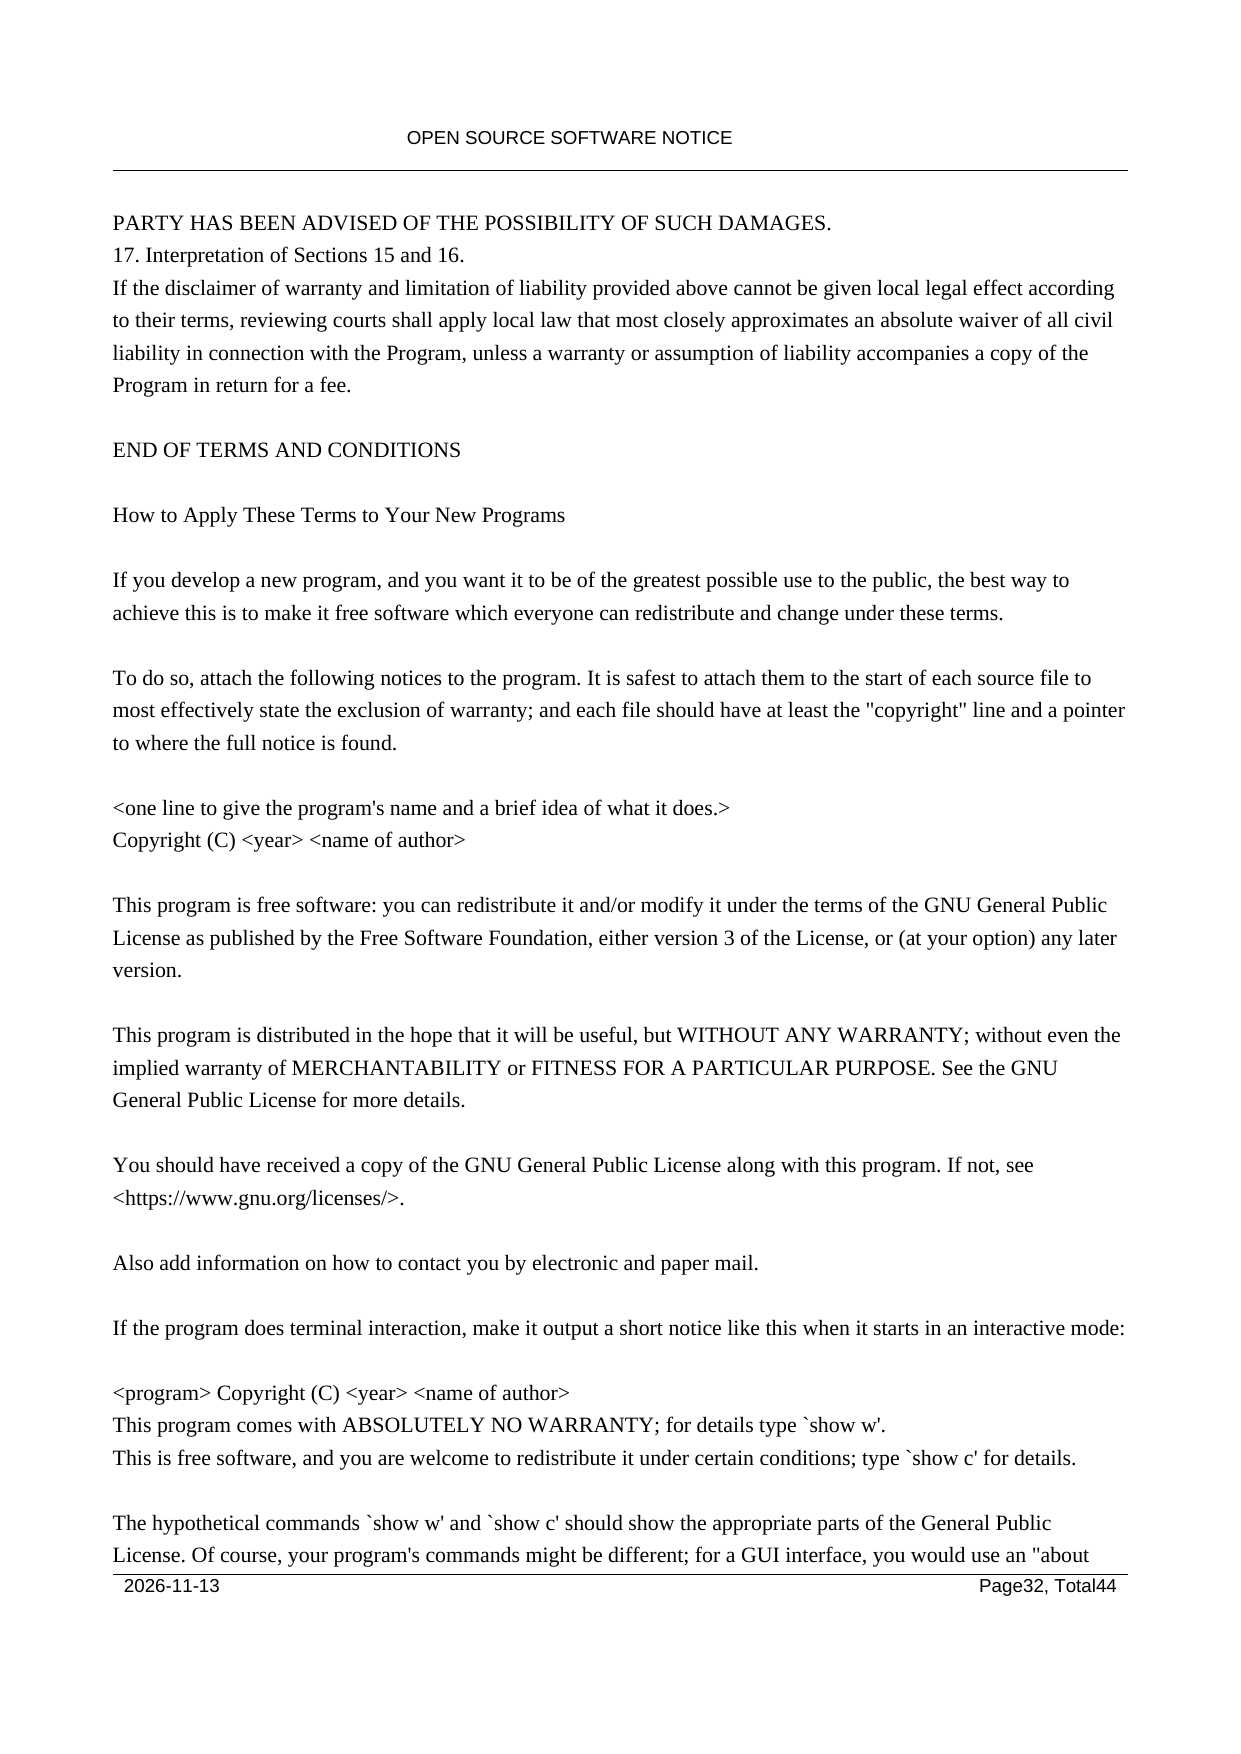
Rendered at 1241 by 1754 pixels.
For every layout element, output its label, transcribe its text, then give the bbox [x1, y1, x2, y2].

text Also add information on how to contact you by electronic and paper mail. [112, 1246, 1128, 1279]
text <one line to give the program's name and a brief idea of what it does.> [112, 791, 1128, 824]
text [112, 206, 1128, 239]
text <program> Copyright (C) <year> <name of author> [112, 1376, 1128, 1409]
text If the disclaimer of warranty and limitation of liability provided above cannot be given local legal effect according to their terms, reviewing courts shall apply local law that most closely approximates an absolute waiver of all civil liability in connection with the Program, unless a warranty or assumption of liability accompanies a copy of the Program in return for a fee. [112, 271, 1128, 401]
text This program comes with ABSOLUTELY NO WARRANTY; for details type `show w'. [112, 1409, 1128, 1441]
text END OF TERMS AND CONDITIONS [112, 434, 1128, 466]
text How to Apply These Terms to Your New Programs [112, 499, 1128, 531]
text If you develop a new program, and you want it to be of the greatest possible use to the public, the best way to achieve this is to make it free software which everyone can redistribute and change under these terms. [112, 564, 1128, 629]
text Copyright (C) <year> <name of author> [112, 824, 1128, 856]
text You should have received a copy of the GNU General Public License along with this program. If not, see <https://www.gnu.org/licenses/>. [112, 1149, 1128, 1214]
text This program is free software: you can redistribute it and/or modify it under the terms of the GNU General Public License as published by the Free Software Foundation, either version 3 of the License, or (at your option) any later version. [112, 889, 1128, 986]
text This is free software, and you are welcome to redistribute it under certain conditions; type `show c' for details. [112, 1441, 1128, 1474]
text If the program does terminal interaction, make it output a short notice like this when it starts in an interactive mode: [112, 1311, 1128, 1344]
text To do so, attach the following notices to the program. It is safest to attach them to the start of each source file to most effectively state the exclusion of warranty; and each file should have at least the "copyright" line and a pointer to where the full notice is found. [112, 661, 1128, 759]
text 17. Interpretation of Sections 15 and 16. [112, 239, 1128, 271]
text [112, 1506, 1128, 1571]
text This program is distributed in the hope that it will be useful, but WITHOUT ANY WARRANTY; without even the implied warranty of MERCHANTABILITY or FITNESS FOR A PARTICULAR PURPOSE. See the GNU General Public License for more details. [112, 1019, 1128, 1116]
